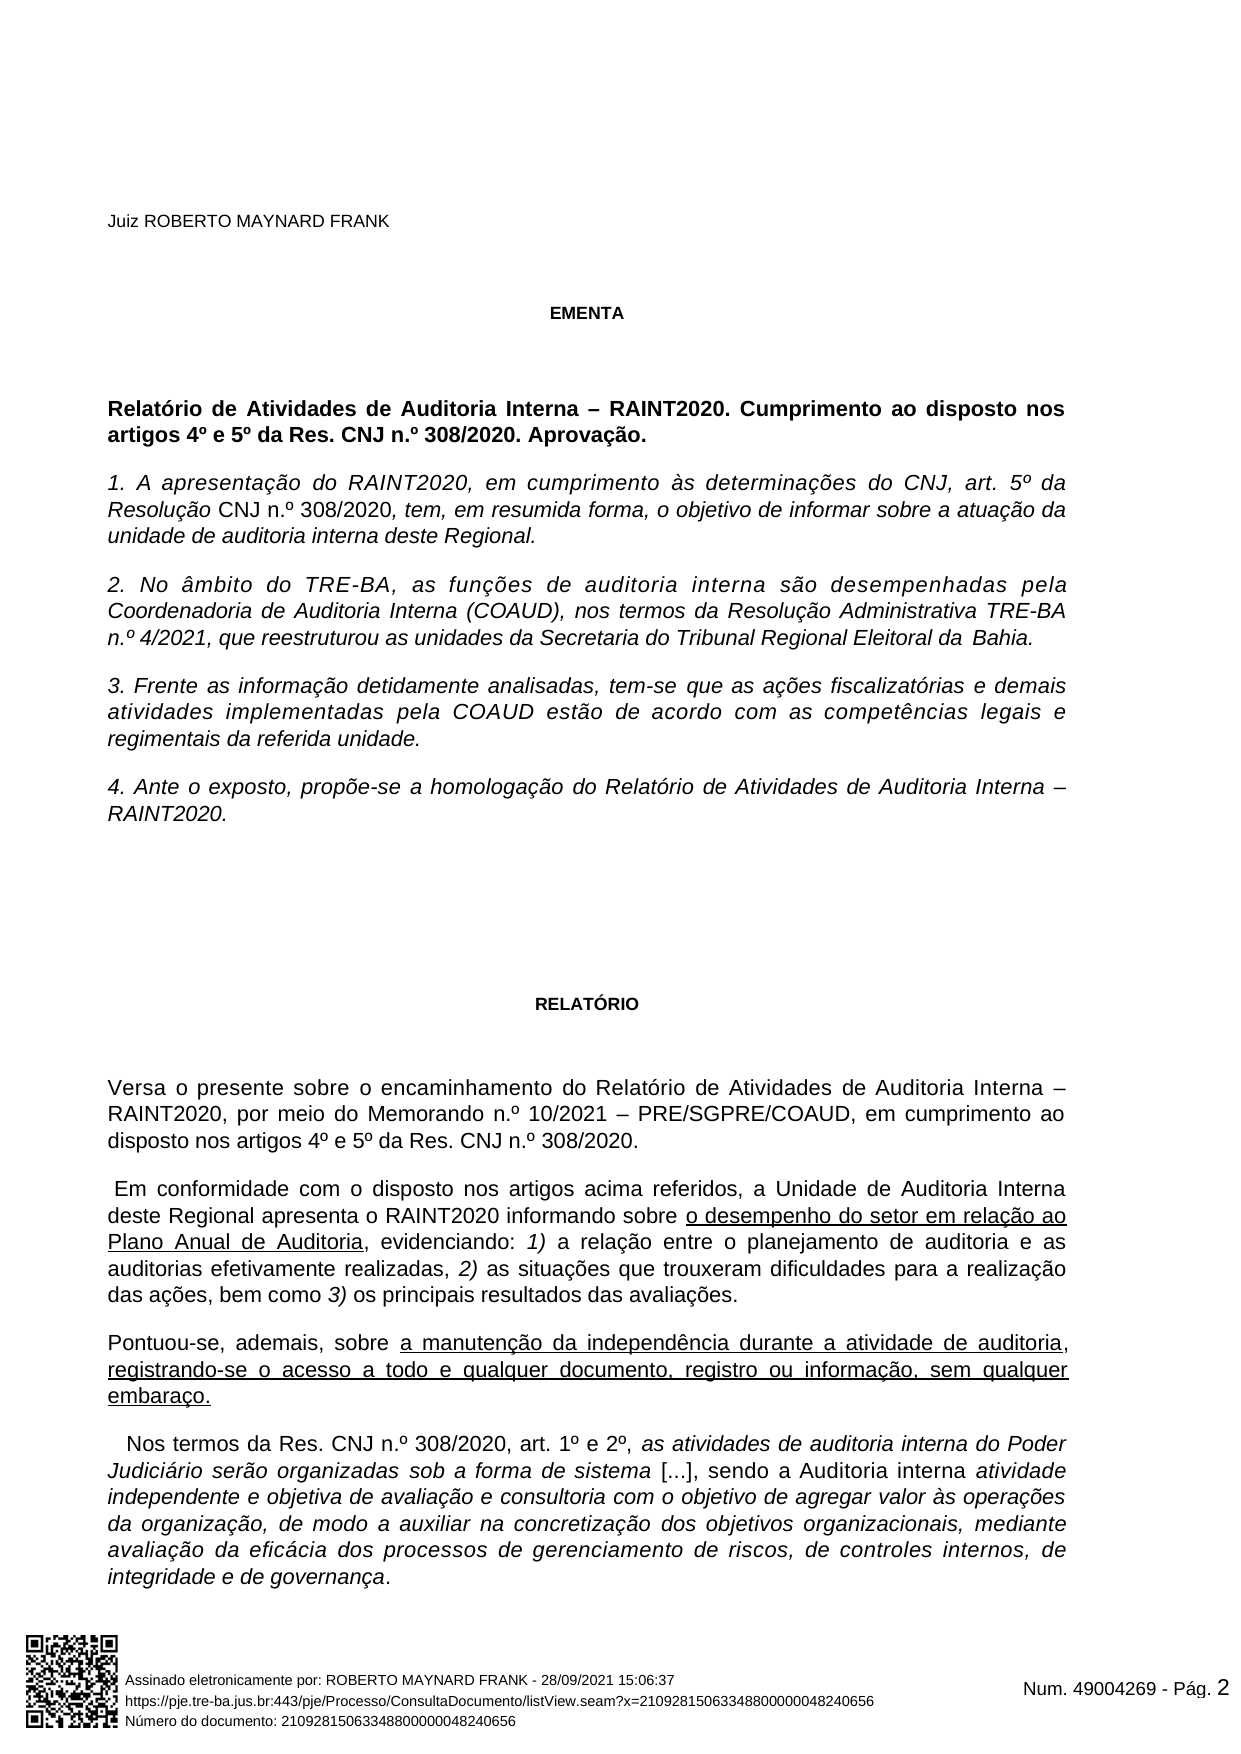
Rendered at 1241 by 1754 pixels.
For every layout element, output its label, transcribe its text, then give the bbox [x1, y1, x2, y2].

list Ante o exposto, propõe-se a homologação do Relatório de Atividades de Auditoria Interna – RAINT2020. [107, 774, 1066, 826]
picture [26, 1635, 118, 1728]
text Pontuou-se, ademais, sobre a manutenção da independência durante a atividade de auditoria, registrando-se o acesso a todo e qualquer documento, registro ou informação, sem qualquer embaraço. [107, 1330, 1069, 1378]
text RELATÓRIO [236, 993, 938, 1014]
text Em conformidade com o disposto nos artigos acima referidos, a Unidade de Auditoria Interna deste Regional apresenta o RAINT2020 informando sobre o desempenho do setor em relação ao Plano Anual de Auditoria, evidenciando: 1) a relação entre o planejamento de auditoria e as auditorias efetivamente realizadas, 2) as situações que trouxeram dificuldades para a realização das ações, bem como 3) os principais resultados das avaliações. [107, 1176, 1067, 1307]
list No âmbito do TRE-BA, as funções de auditoria interna são desempenhadas pela Coordenadoria de Auditoria Interna (COAUD), nos termos da Resolução Administrativa TRE-BA n.º 4/2021, que reestruturou as unidades da Secretaria do Tribunal Regional Eleitoral da Bahia. [107, 572, 1068, 650]
text Nos termos da Res. CNJ n.º 308/2020, art. 1º e 2º, as atividades de auditoria interna do Poder Judiciário serão organizadas sob a forma de sistema [...], sendo a Auditoria interna atividade independente e objetiva de avaliação e consultoria com o objetivo de agregar valor às operações da organização, de modo a auxiliar na concretização dos objetivos organizacionais, mediante avaliação da eficácia dos processos de gerenciamento de riscos, de controles internos, de integridade e de governança. [107, 1431, 1067, 1589]
list A apresentação do RAINT2020, em cumprimento às determinações do CNJ, art. 5º da Resolução CNJ n.º 308/2020, tem, em resumida forma, o objetivo de informar sobre a atuação da unidade de auditoria interna deste Regional. [107, 470, 1067, 548]
list Frente as informação detidamente analisadas, tem-se que as ações fiscalizatórias e demais atividades implementadas pela COAUD estão de acordo com as competências legais e regimentais da referida unidade. [107, 673, 1066, 751]
text EMENTA [236, 303, 938, 323]
text Versa o presente sobre o encaminhamento do Relatório de Atividades de Auditoria Interna – RAINT2020, por meio do Memorando n.º 10/2021 – PRE/SGPRE/COAUD, em cumprimento ao disposto nos artigos 4º e 5º da Res. CNJ n.º 308/2020. [107, 1075, 1066, 1153]
text Juiz ROBERTO MAYNARD FRANK [107, 210, 1188, 231]
subtitle Relatório de Atividades de Auditoria Interna – RAINT2020. Cumprimento ao disposto nos artigos 4º e 5º da Res. CNJ n.º 308/2020. Aprovação. [107, 396, 1066, 447]
text Pontuou-se, ademais, sobre a manutenção da independência durante a atividade de auditoria, registrando-se o acesso a todo e qualquer documento, registro ou informação, sem qualquer embaraço. [107, 1379, 1069, 1408]
